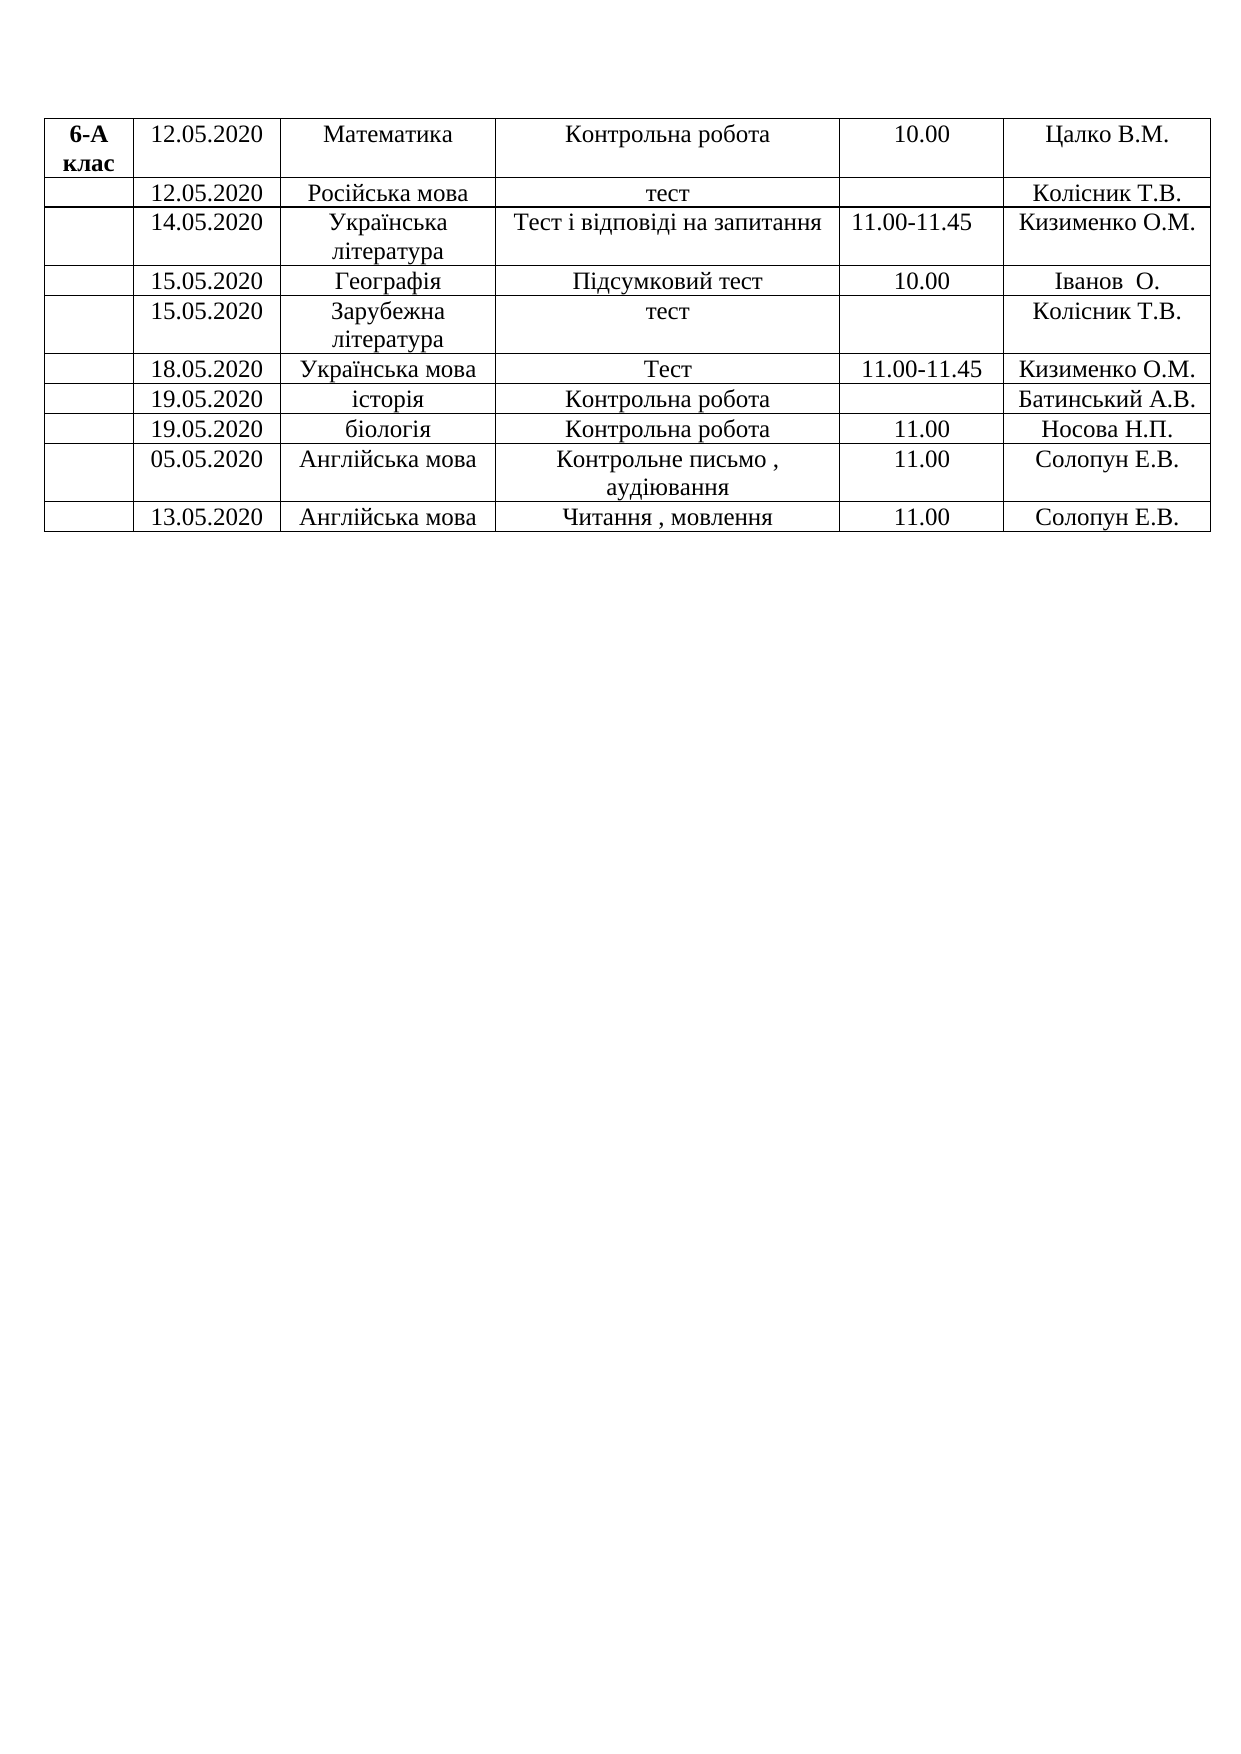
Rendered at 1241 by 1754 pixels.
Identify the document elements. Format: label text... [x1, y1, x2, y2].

table_cell 15.05.2020 [134, 266, 280, 295]
table_cell Українська мова [281, 354, 495, 383]
table_cell [45, 444, 133, 501]
table_cell Підсумковий тест [496, 266, 839, 295]
table_cell Колісник Т.В. [1004, 178, 1210, 206]
table_cell [45, 266, 133, 295]
table_cell Іванов О. [1004, 266, 1210, 295]
table_cell Контрольна робота [496, 414, 839, 443]
table_header Математика [281, 119, 495, 177]
table_cell біологія [281, 414, 495, 443]
table_header Контрольна робота [496, 119, 839, 177]
table_cell [840, 178, 1003, 206]
table_cell Кизименко О.М. [1004, 208, 1210, 265]
table_header 6-А клас [45, 119, 133, 177]
table_cell [45, 502, 133, 531]
table_cell Тест [496, 354, 839, 383]
table_cell Географія [281, 266, 495, 295]
table_cell 19.05.2020 [134, 384, 280, 413]
table_header 12.05.2020 [134, 119, 280, 177]
table_cell Кизименко О.М. [1004, 354, 1210, 383]
table_cell Англійська мова [281, 444, 495, 501]
table_cell [45, 414, 133, 443]
table_cell [45, 354, 133, 383]
table_header Цалко В.М. [1004, 119, 1210, 177]
table_cell 15.05.2020 [134, 296, 280, 353]
table_cell 11.00-11.45 [840, 208, 1003, 265]
table_cell Солопун Е.В. [1004, 502, 1210, 531]
table_cell Російська мова [281, 178, 495, 206]
table_cell 05.05.2020 [134, 444, 280, 501]
table_cell 11.00 [840, 444, 1003, 501]
table_cell 12.05.2020 [134, 178, 280, 206]
table_cell [45, 178, 133, 206]
table_cell Англійська мова [281, 502, 495, 531]
table_cell [45, 208, 133, 265]
table_cell тест [496, 296, 839, 353]
table_cell [45, 296, 133, 353]
table_cell 18.05.2020 [134, 354, 280, 383]
table_cell 19.05.2020 [134, 414, 280, 443]
table_cell 13.05.2020 [134, 502, 280, 531]
table_cell 11.00 [840, 502, 1003, 531]
table_cell [45, 384, 133, 413]
table_cell [840, 384, 1003, 413]
table_cell 11.00 [840, 414, 1003, 443]
table_cell 10.00 [840, 266, 1003, 295]
table_header 10.00 [840, 119, 1003, 177]
table_cell Батинський А.В. [1004, 384, 1210, 413]
table_cell Зарубежна література [281, 296, 495, 353]
table_cell Контрольна робота [496, 384, 839, 413]
table_cell [840, 296, 1003, 353]
table_cell Колісник Т.В. [1004, 296, 1210, 353]
table_cell 11.00-11.45 [840, 354, 1003, 383]
table_cell 14.05.2020 [134, 208, 280, 265]
table_cell історія [281, 384, 495, 413]
table_cell Контрольне письмо , аудіювання [496, 444, 839, 501]
table_cell Українська література [281, 208, 495, 265]
table_cell тест [496, 178, 839, 206]
table_cell Тест і відповіді на запитання [496, 208, 839, 265]
table_cell Читання , мовлення [496, 502, 839, 531]
table_cell Носова Н.П. [1004, 414, 1210, 443]
table_cell Солопун Е.В. [1004, 444, 1210, 501]
